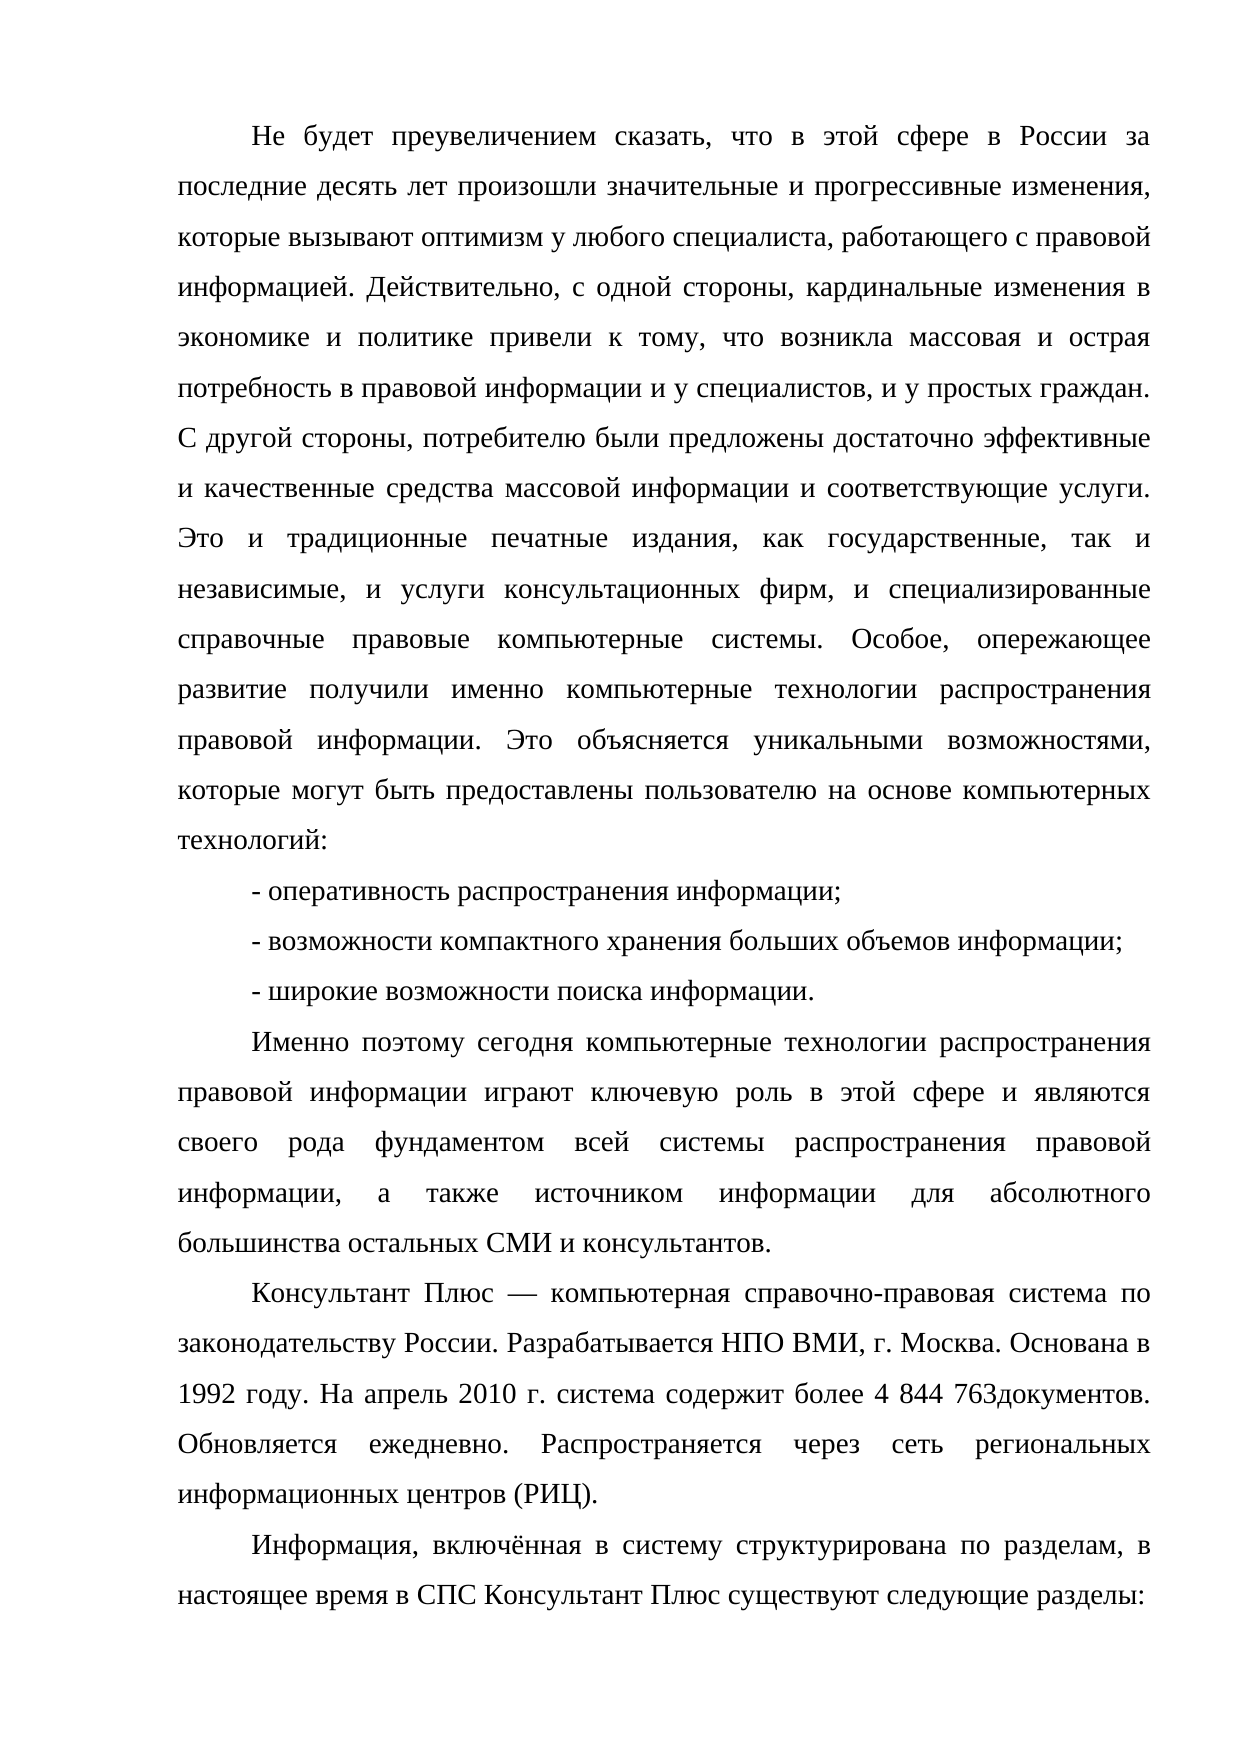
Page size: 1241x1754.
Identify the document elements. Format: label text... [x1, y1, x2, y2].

text Информация, включённая в систему структурирована по разделам, в настоящее время в СПС Консультант Плюс существуют следующие разделы: [177, 1527, 1152, 1611]
text Консультант Плюс — компьютерная справочно-правовая система по законодательству России. Разрабатывается НПО ВМИ, г. Москва. Основана в 1992 году. На апрель 2010 г. система содержит более 4 844 763документов. Обновляется ежедневно. Распространяется через сеть региональных информационных центров (РИЦ). [177, 1275, 1152, 1510]
text Не будет преувеличением сказать, что в этой сфере в России за последние десять лет произошли значительные и прогрессивные изменения, которые вызывают оптимизм у любого специалиста, работающего с правовой информацией. Действительно, с одной стороны, кардинальные изменения в экономике и политике привели к тому, что возникла массовая и острая потребность в правовой информации и у специалистов, и у простых граждан. С другой стороны, потребителю были предложены достаточно эффективные и качественные средства массовой информации и соответствующие услуги. Это и традиционные печатные издания, как государственные, так и независимые, и услуги консультационных фирм, и специализированные справочные правовые компьютерные системы. Особое, опережающее развитие получили именно компьютерные технологии распространения правовой информации. Это объясняется уникальными возможностями, которые могут быть предоставлены пользователю на основе компьютерных технологий: [177, 118, 1152, 856]
text Именно поэтому сегодня компьютерные технологии распространения правовой информации играют ключевую роль в этой сфере и являются своего рода фундаментом всей системы распространения правовой информации, а также источником информации для абсолютного большинства остальных СМИ и консультантов. [177, 1024, 1152, 1258]
text - возможности компактного хранения больших объемов информации; [177, 923, 1152, 957]
text - широкие возможности поиска информации. [177, 973, 1152, 1007]
text - оперативность распространения информации; [177, 873, 1152, 906]
